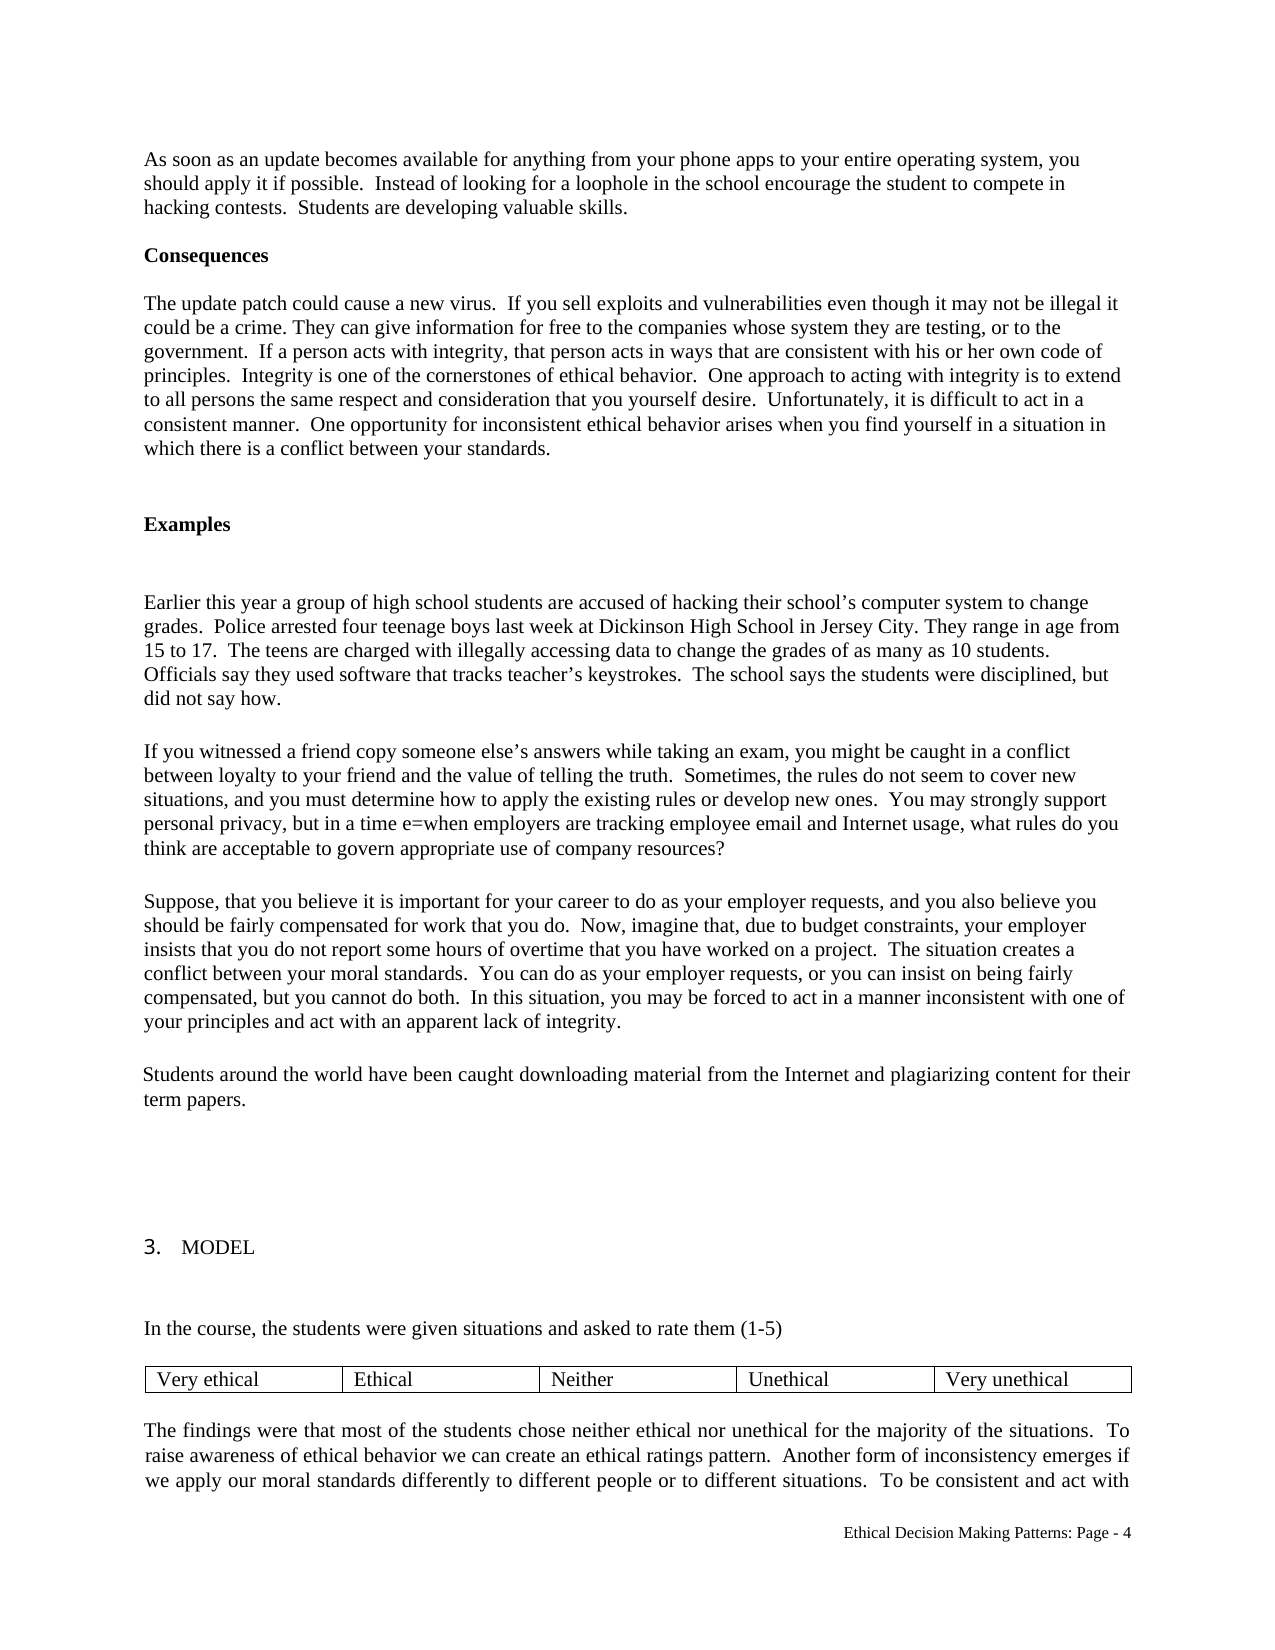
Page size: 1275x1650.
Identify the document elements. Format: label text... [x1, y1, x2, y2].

text Students around the world have been caught downloading material from the Internet and plagiarizing content for their term papers. [142, 1062, 1132, 1111]
table_header Very ethical [146, 1367, 342, 1392]
text Examples [144, 512, 1132, 536]
text In the course, the students were given situations and asked to rate them (1-5) [144, 1316, 1132, 1340]
text Consequences [144, 243, 1132, 267]
text If you witnessed a friend copy someone else’s answers while taking an exam, you might be caught in a conflict between loyalty to your friend and the value of telling the truth. Sometimes, the rules do not seem to cover new situations, and you must determine how to apply the existing rules or develop new ones. You may strongly support personal privacy, but in a time e=when employers are tracking employee email and Internet usage, what rules do you think are acceptable to govern appropriate use of company resources? [144, 739, 1132, 859]
text Suppose, that you believe it is important for your career to do as your employer requests, and you also believe you should be fairly compensated for work that you do. Now, imagine that, due to budget constraints, your employer insists that you do not report some hours of overtime that you have worked on a project. The situation creates a conflict between your moral standards. You can do as your employer requests, or you can insist on being fairly compensated, but you cannot do both. In this situation, you may be forced to act in a manner inconsistent with one of your principles and act with an apparent lack of integrity. [144, 889, 1132, 1033]
table_header Ethical [343, 1367, 539, 1392]
table_header Very unethical [935, 1367, 1131, 1392]
list MODEL [144, 1232, 1132, 1261]
text As soon as an update becomes available for anything from your phone apps to your entire operating system, you should apply it if possible. Instead of looking for a loophole in the school encourage the student to compete in hacking contests. Students are developing valuable skills. [144, 147, 1132, 219]
table_header Neither [540, 1367, 736, 1392]
text The update patch could cause a new virus. If you sell exploits and vulnerabilities even though it may not be illegal it could be a crime. They can give information for free to the companies whose system they are testing, or to the government. If a person acts with integrity, that person acts in ways that are consistent with his or her own code of principles. Integrity is one of the cornerstones of ethical behavior. One approach to acting with integrity is to extend to all persons the same respect and consideration that you yourself desire. Unfortunately, it is difficult to act in a consistent manner. One opportunity for inconsistent ethical behavior arises when you find yourself in a situation in which there is a conflict between your standards. [144, 291, 1132, 459]
table_header Unethical [737, 1367, 934, 1392]
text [144, 1418, 1132, 1492]
text Earlier this year a group of high school students are accused of hacking their school’s computer system to change grades. Police arrested four teenage boys last week at Dickinson High School in Jersey City. They range in age from 15 to 17. The teens are charged with illegally accessing data to change the grades of as many as 10 students. Officials say they used software that tracks teacher’s keystrokes. The school says the students were disciplined, but did not say how. [144, 590, 1132, 710]
